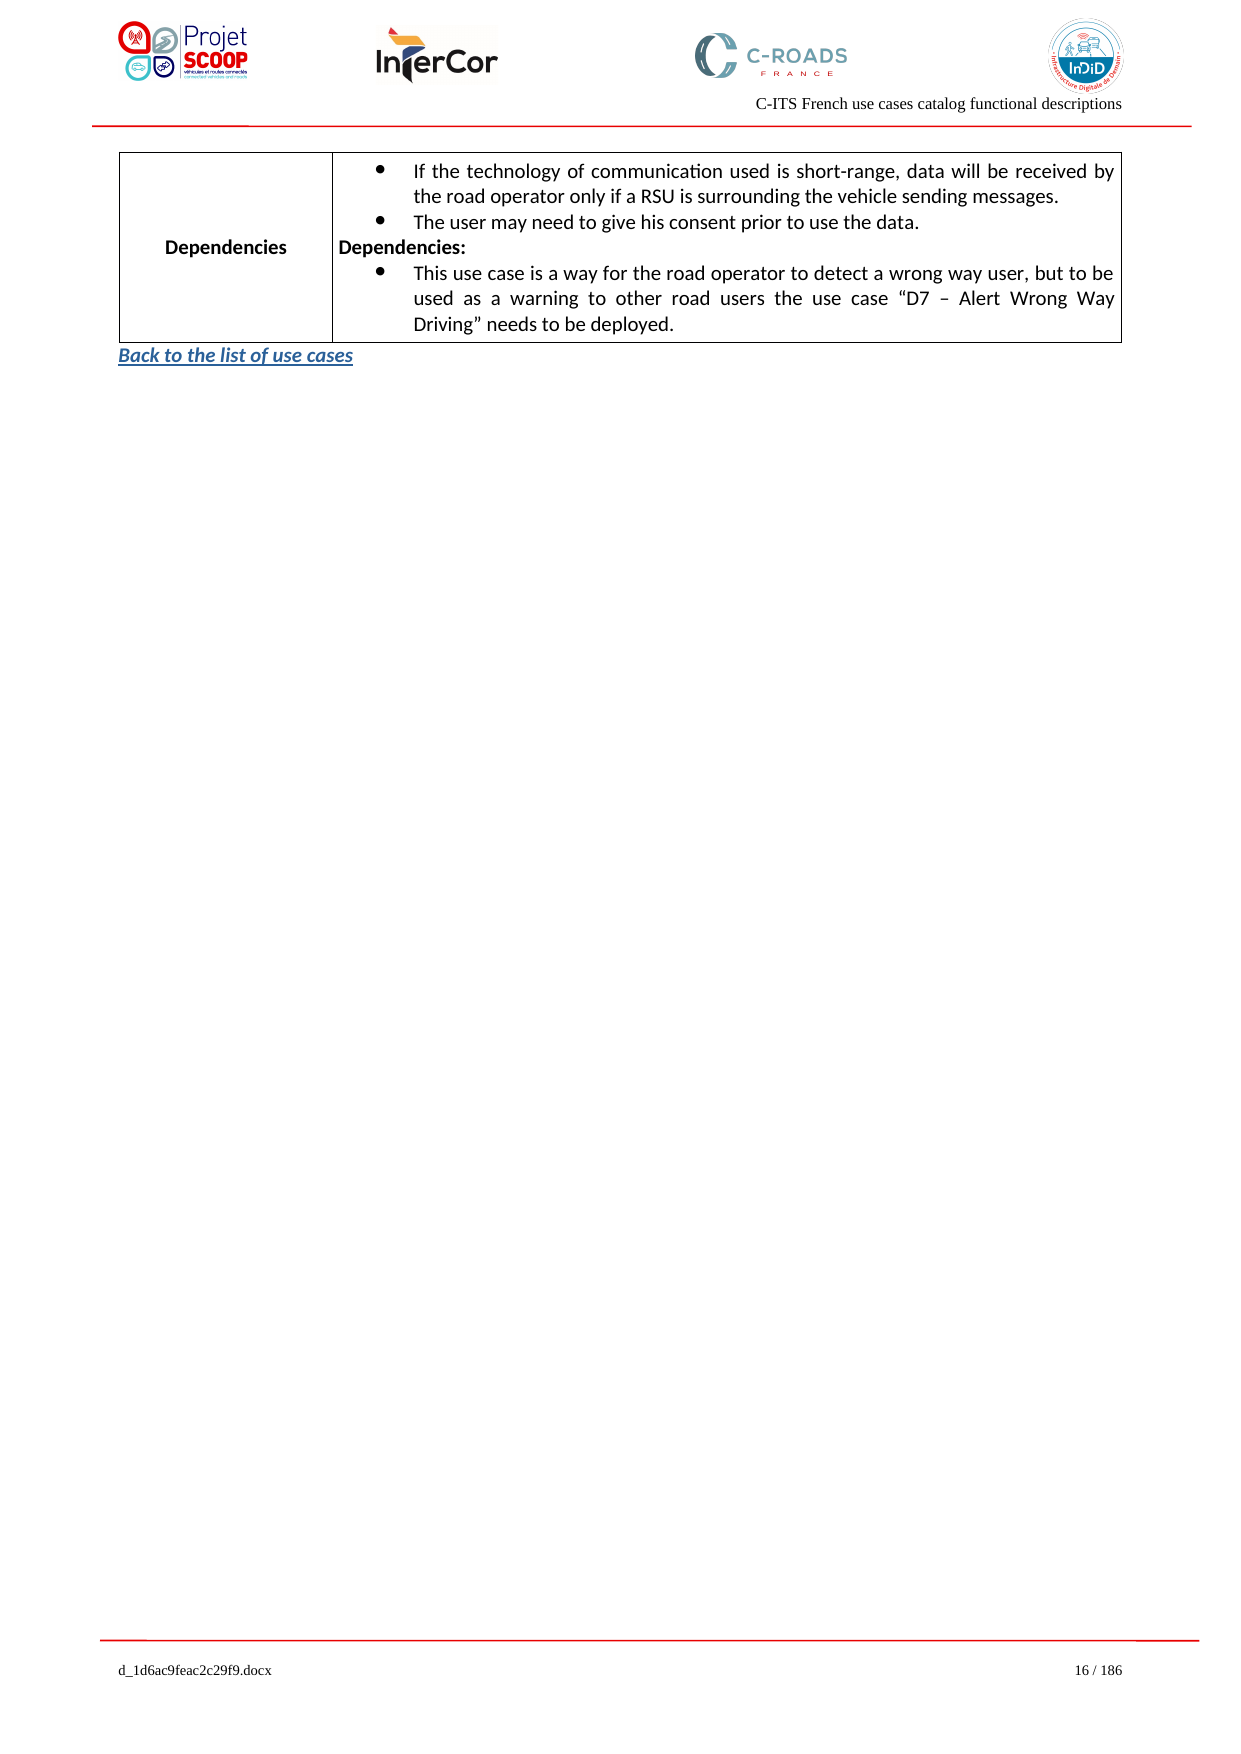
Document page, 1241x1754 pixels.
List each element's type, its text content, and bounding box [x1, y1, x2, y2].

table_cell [120, 153, 332, 342]
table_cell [333, 153, 1121, 342]
picture [1044, 14, 1128, 98]
picture [695, 33, 847, 78]
picture [375, 25, 499, 85]
picture [118, 21, 248, 81]
text Back to the list of use cases [118, 343, 1122, 368]
